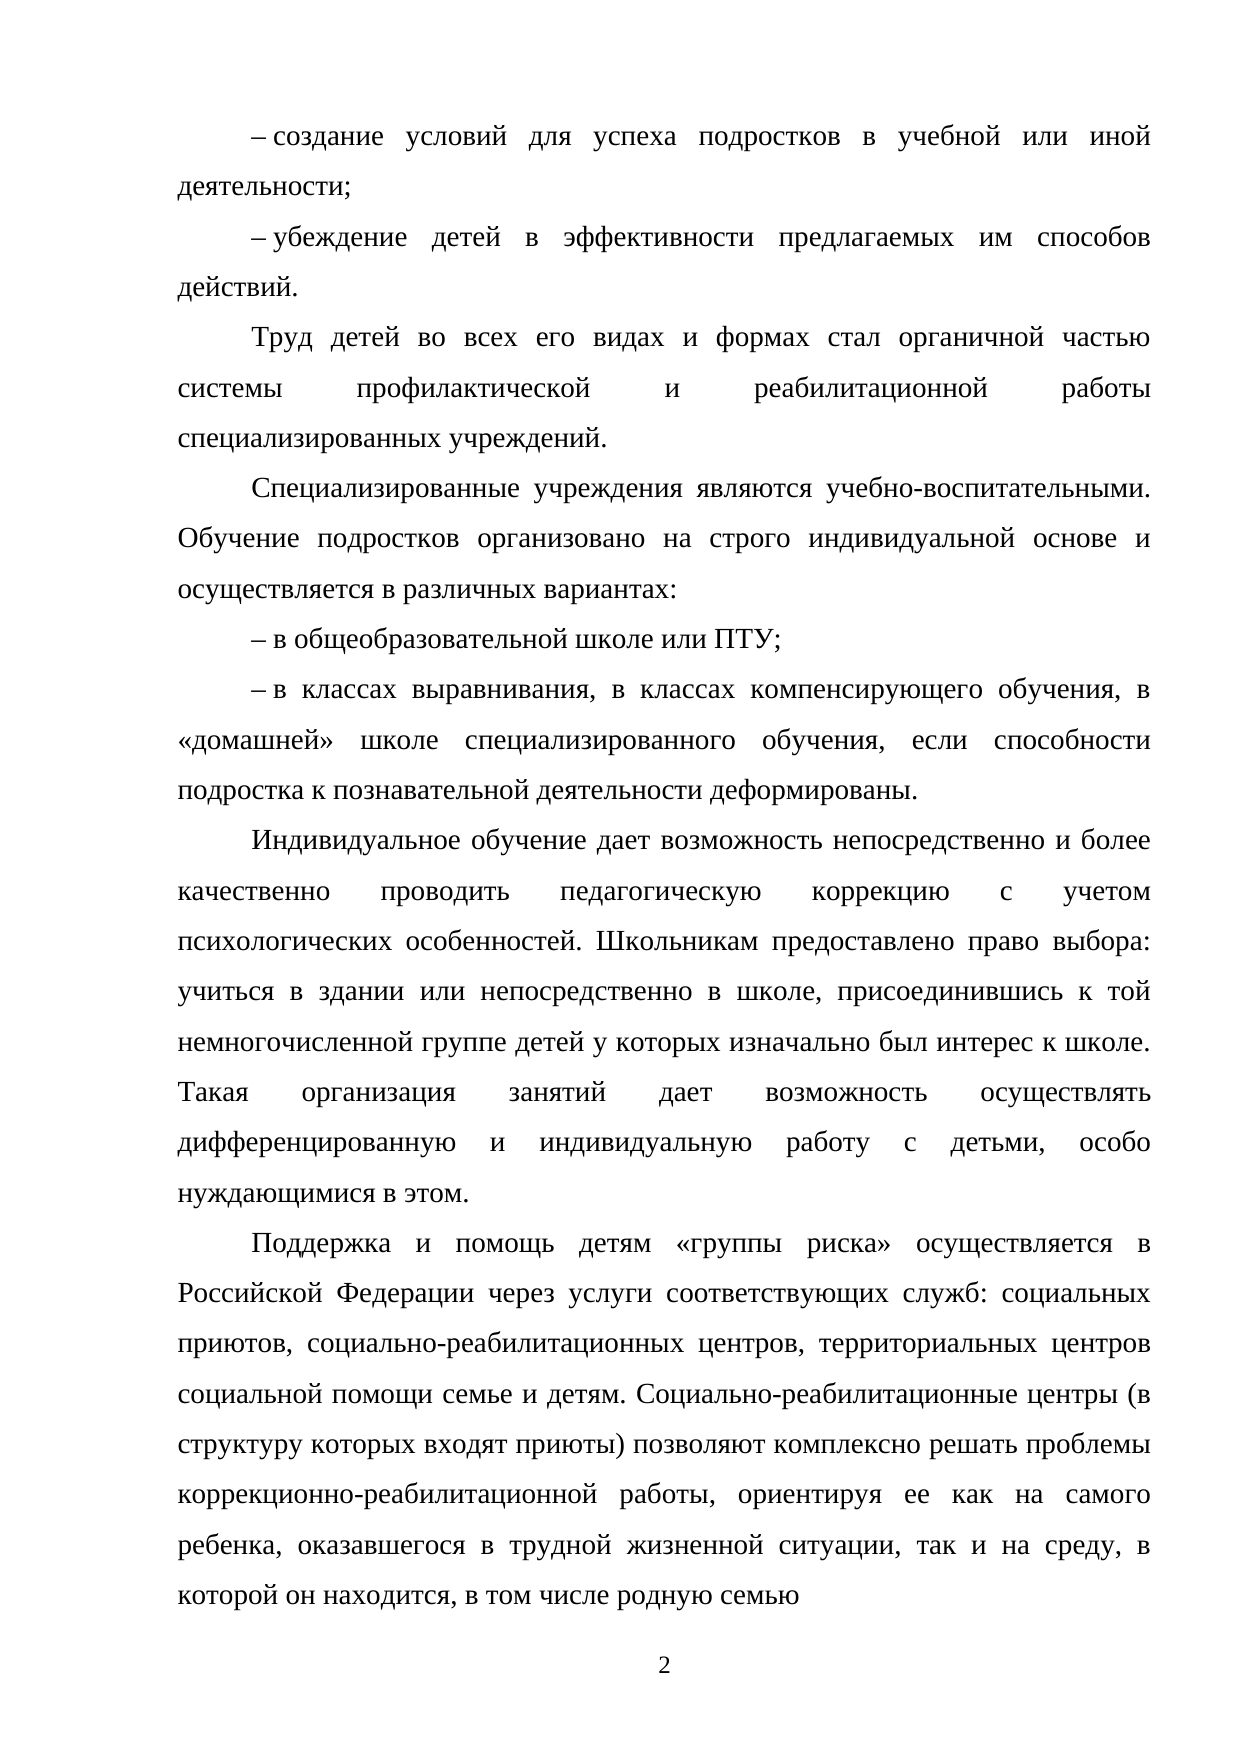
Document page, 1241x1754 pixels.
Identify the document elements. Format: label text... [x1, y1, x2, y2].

text – в классах выравнивания, в классах компенсирующего обучения, в «домашней» школе специализированного обучения, если способности подростка к познавательной деятельности деформированы. [177, 672, 1152, 806]
text – в общеобразовательной школе или ПТУ; [177, 621, 1152, 655]
text Труд детей во всех его видах и формах стал органичной частью системы профилактической и реабилитационной работы специализированных учреждений. [177, 319, 1152, 453]
text – убеждение детей в эффективности предлагаемых им способов действий. [177, 219, 1152, 303]
text Поддержка и помощь детям «группы риска» осуществляется в Российской Федерации через услуги соответствующих служб: социальных приютов, социально-реабилитационных центров, территориальных центров социальной помощи семье и детям. Социально-реабилитационные центры (в структуру которых входят приюты) позволяют комплексно решать проблемы коррекционно-реабилитационной работы, ориентируя ее как на самого ребенка, оказавшегося в трудной жизненной ситуации, так и на среду, в которой он находится, в том числе родную семью [177, 1225, 1152, 1611]
text Индивидуальное обучение дает возможность непосредственно и более качественно проводить педагогическую коррекцию с учетом психологических особенностей. Школьникам предоставлено право выбора: учиться в здании или непосредственно в школе, присоединившись к той немногочисленной группе детей у которых изначально был интерес к школе. Такая организация занятий дает возможность осуществлять дифференцированную и индивидуальную работу с детьми, особо нуждающимися в этом. [177, 822, 1152, 1208]
text Специализированные учреждения являются учебно-воспитательными. Обучение подростков организовано на строго индивидуальной основе и осуществляется в различных вариантах: [177, 470, 1152, 604]
text – создание условий для успеха подростков в учебной или иной деятельности; [177, 118, 1152, 202]
